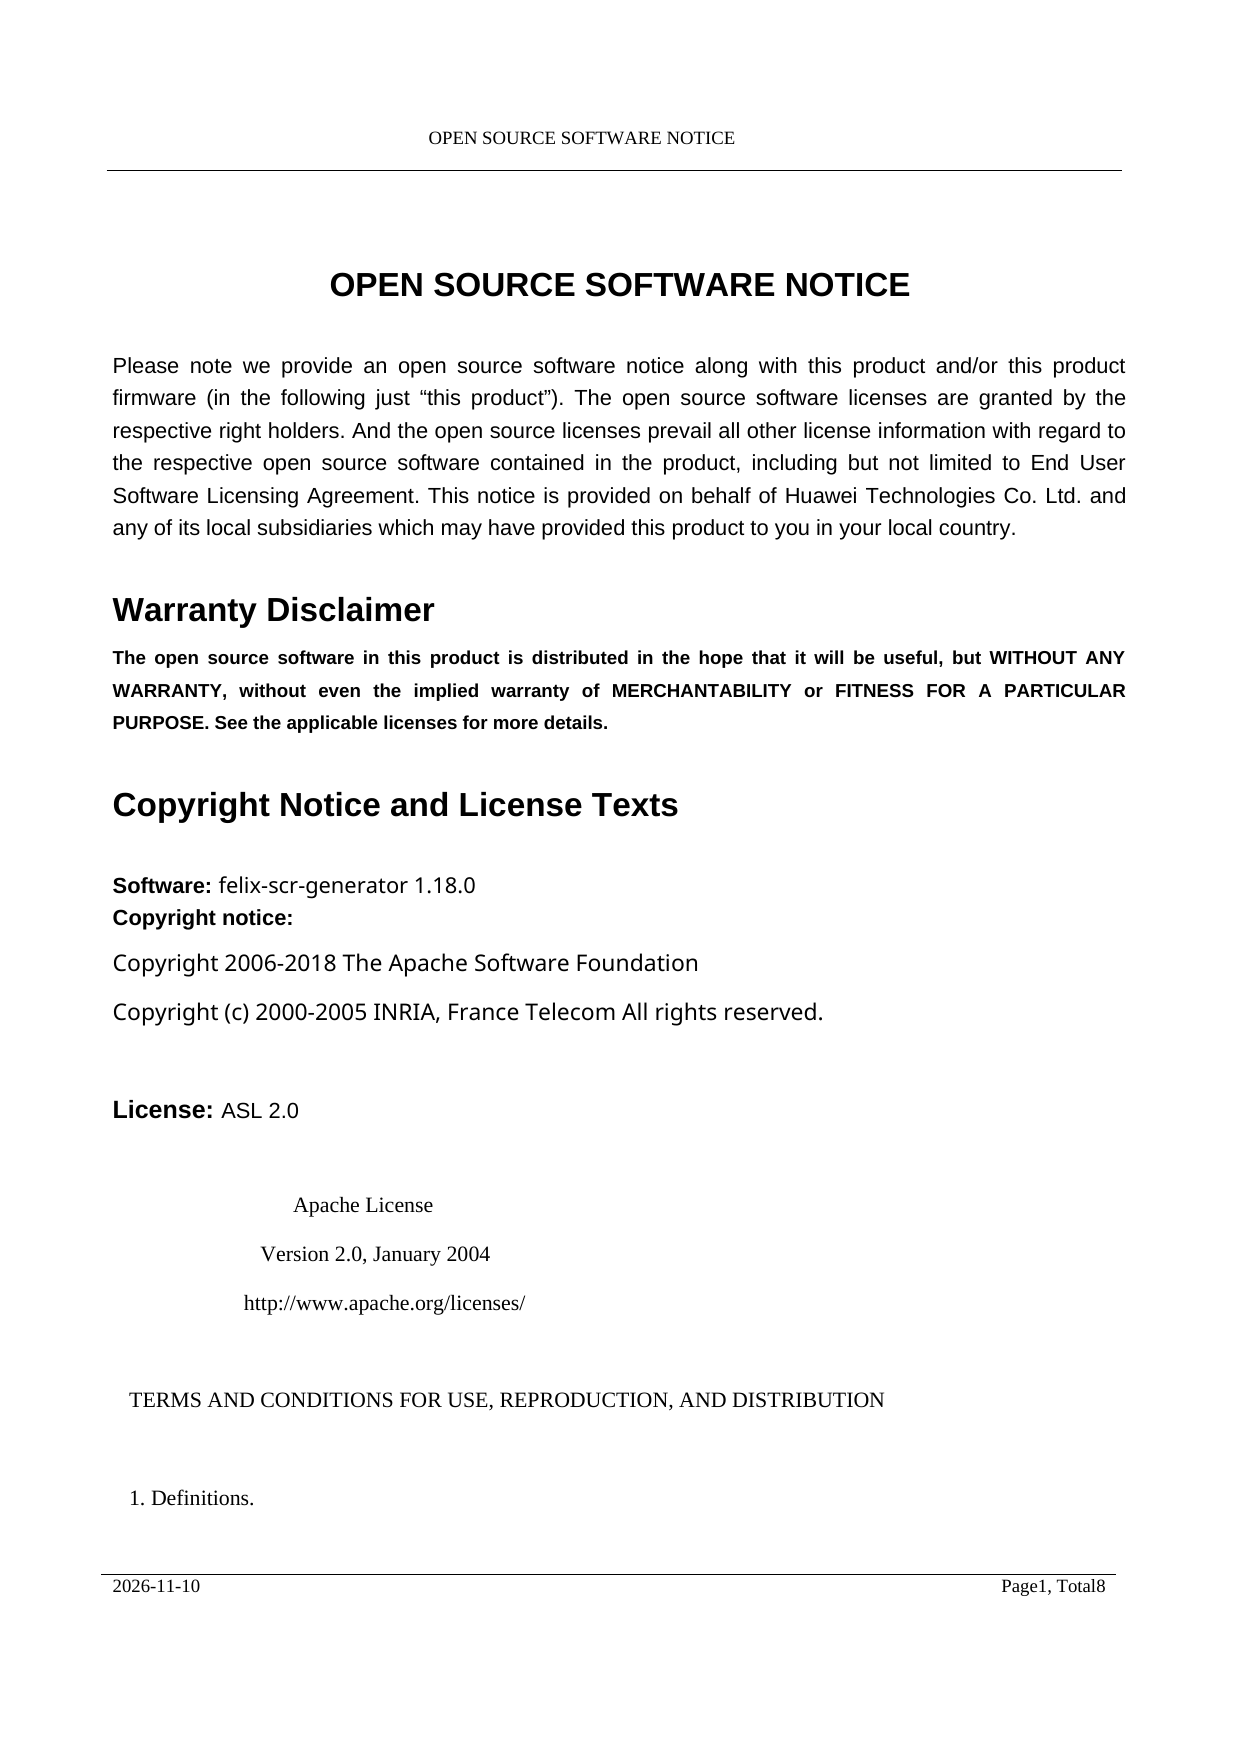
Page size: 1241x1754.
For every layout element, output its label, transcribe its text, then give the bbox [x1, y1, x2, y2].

text Copyright Notice and License Texts [112, 771, 1128, 836]
text Warranty Disclaimer [112, 576, 1128, 641]
text Please note we provide an open source software notice along with this product and/or this product firmware (in the following just “this product”). The open source software licenses are granted by the respective right holders. And the open source licenses prevail all other license information with regard to the respective open source software contained in the product, including but not limited to End User Software Licensing Agreement. This notice is provided on behalf of Huawei Technologies Co. Ltd. and any of its local subsidiaries which may have provided this product to you in your local country. [112, 349, 1128, 544]
text Software: felix-scr-generator 1.18.0 [112, 869, 1128, 901]
text Copyright 2006-2018 The Apache Software Foundation Copyright (c) 2000-2005 INRIA, France Telecom All rights reserved. [112, 947, 1128, 1077]
text License: ASL 2.0 [112, 1093, 1128, 1125]
text Copyright notice: [112, 901, 1128, 934]
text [112, 1140, 1128, 1513]
text OPEN SOURCE SOFTWARE NOTICE [112, 251, 1128, 316]
text The open source software in this product is distributed in the hope that it will be useful, but WITHOUT ANY WARRANTY, without even the implied warranty of MERCHANTABILITY or FITNESS FOR A PARTICULAR PURPOSE. See the applicable licenses for more details. [112, 641, 1128, 739]
